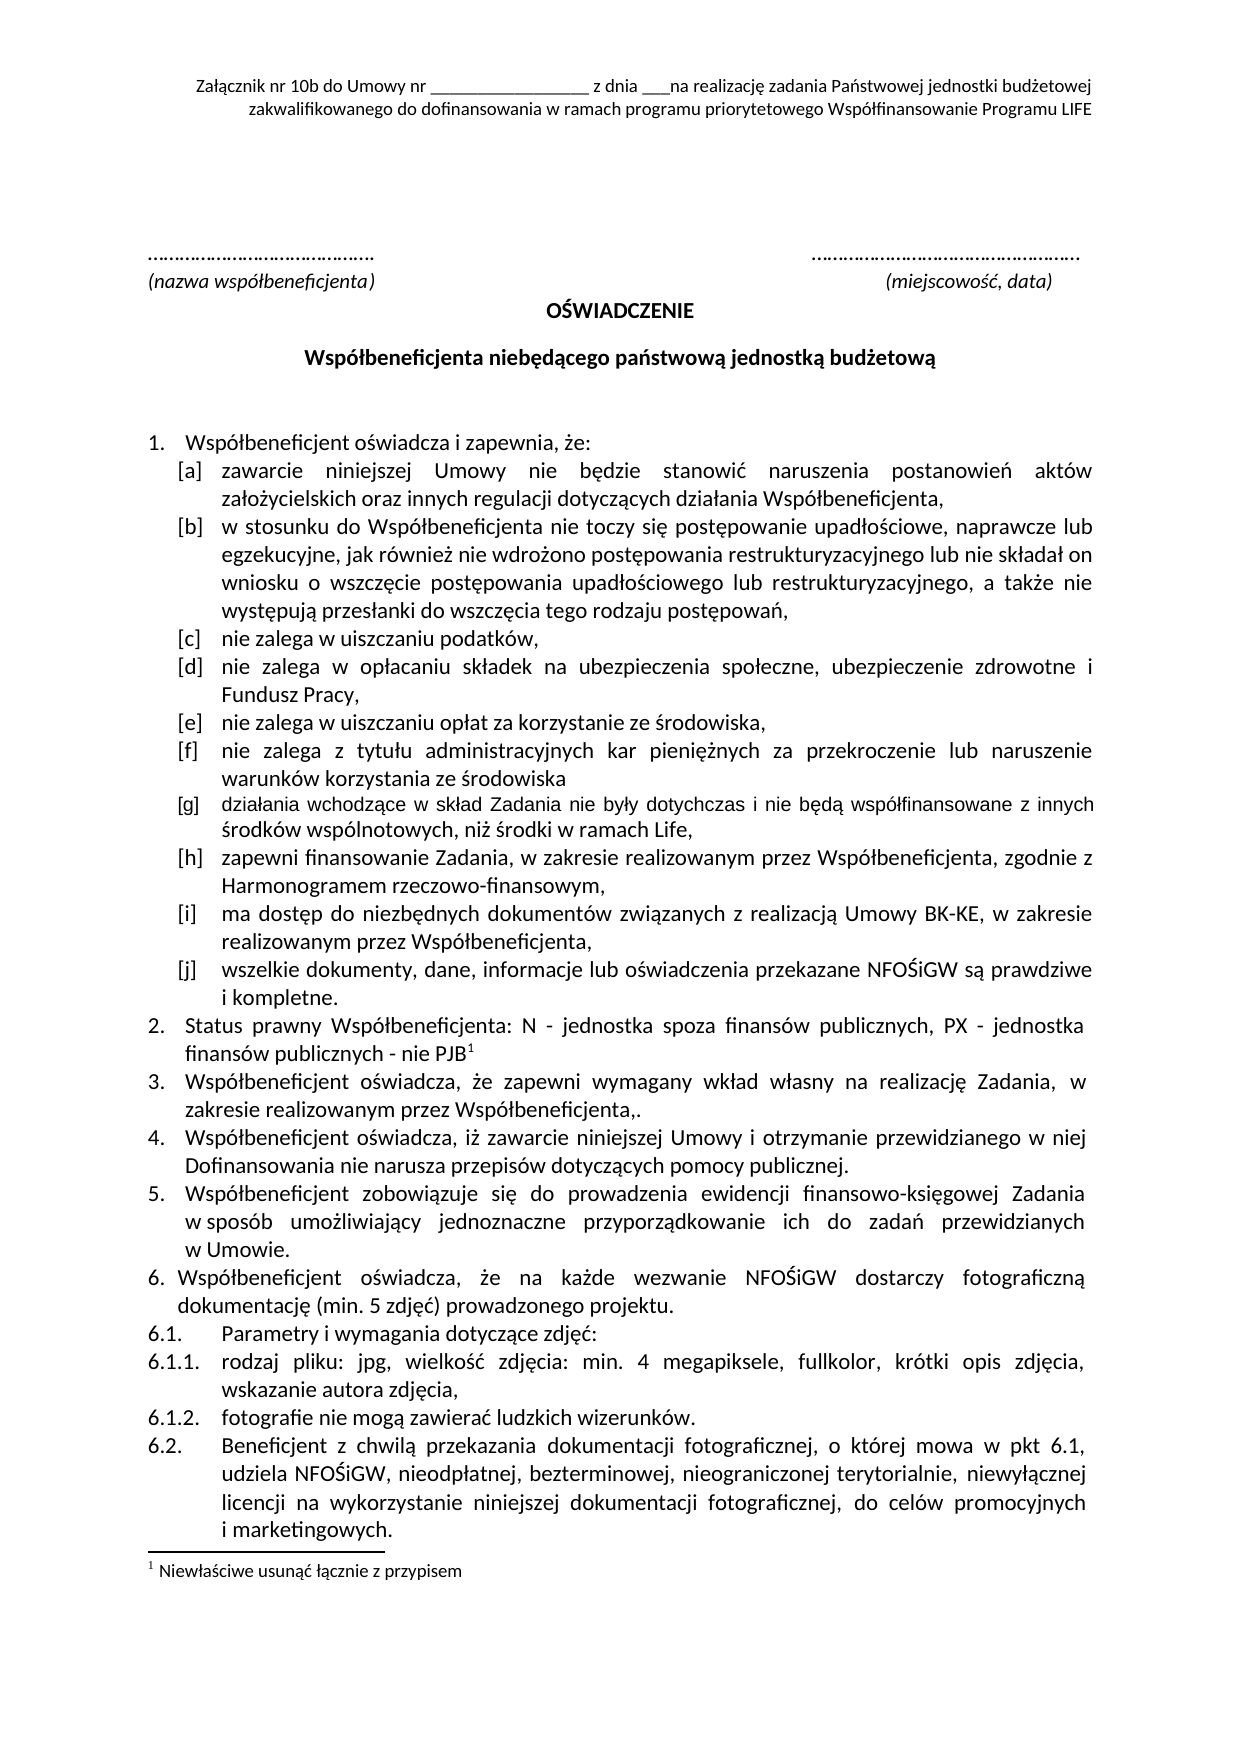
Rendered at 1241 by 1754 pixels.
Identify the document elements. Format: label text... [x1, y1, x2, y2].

text [e] nie zalega w uiszczaniu opłat za korzystanie ze środowiska, [177, 708, 1094, 736]
title 5. Współbeneficjent zobowiązuje się do prowadzenia ewidencji finansowo-księgowej Zadania w sposób umożliwiający jednoznaczne przyporządkowanie ich do zadań przewidzianych w Umowie. [148, 1179, 1086, 1263]
title 3. Współbeneficjent oświadcza, że zapewni wymagany wkład własny na realizację Zadania, w zakresie realizowanym przez Współbeneficjenta,. [148, 1067, 1086, 1123]
text [i] ma dostęp do niezbędnych dokumentów związanych z realizacją Umowy BK-KE, w zakresie realizowanym przez Współbeneficjenta, [177, 899, 1094, 955]
title Parametry i wymagania dotyczące zdjęć: [148, 1319, 1086, 1347]
title Współbeneficjent oświadcza, że na każde wezwanie NFOŚiGW dostarczy fotograficzną dokumentację (min. 5 zdjęć) prowadzonego projektu. [148, 1263, 1086, 1319]
text [h] zapewni finansowanie Zadania, w zakresie realizowanym przez Współbeneficjenta, zgodnie z Harmonogramem rzeczowo-finansowym, [177, 843, 1094, 899]
text [g] działania wchodzące w skład Zadania nie były dotychczas i nie będą współfinansowane z innych środków wspólnotowych, niż środki w ramach Life, [177, 792, 1094, 843]
title fotografie nie mogą zawierać ludzkich wizerunków. [148, 1403, 1086, 1432]
text OŚWIADCZENIE [148, 296, 1093, 324]
title Beneficjent z chwilą przekazania dokumentacji fotograficznej, o której mowa w pkt 6.1, udziela NFOŚiGW, nieodpłatnej, bezterminowej, nieograniczonej terytorialnie, niewyłącznej licencji na wykorzystanie niniejszej dokumentacji fotograficznej, do celów promocyjnych i marketingowych. [148, 1432, 1086, 1544]
text (nazwa współbeneficjenta ) (miejscowość, data) [148, 268, 1093, 294]
text [b] w stosunku do Współbeneficjenta nie toczy się postępowanie upadłościowe, naprawcze lub egzekucyjne, jak również nie wdrożono postępowania restrukturyzacyjnego lub nie składał on wniosku o wszczęcie postępowania upadłościowego lub restrukturyzacyjnego, a także nie występują przesłanki do wszczęcia tego rodzaju postępowań, [177, 512, 1094, 624]
text [c] nie zalega w uiszczaniu podatków, [177, 624, 1094, 652]
title 4. Współbeneficjent oświadcza, iż zawarcie niniejszej Umowy i otrzymanie przewidzianego w niej Dofinansowania nie narusza przepisów dotyczących pomocy publicznej. [148, 1123, 1086, 1179]
text [j] wszelkie dokumenty, dane, informacje lub oświadczenia przekazane NFOŚiGW są prawdziwe i kompletne. [177, 955, 1094, 1011]
text Współbeneficjenta niebędącego państwową jednostką budżetową [148, 343, 1093, 371]
text [a] zawarcie niniejszej Umowy nie będzie stanowić naruszenia postanowień aktów założycielskich oraz innych regulacji dotyczących działania Współbeneficjenta, [177, 456, 1094, 512]
title rodzaj pliku: jpg, wielkość zdjęcia: min. 4 megapiksele, fullkolor, krótki opis zdjęcia, wskazanie autora zdjęcia, [148, 1347, 1086, 1403]
title 2. Status prawny Współbeneficjenta: N - jednostka spoza finansów publicznych, PX - jednostka finansów publicznych - nie PJB [148, 1011, 1086, 1067]
text [f] nie zalega z tytułu administracyjnych kar pieniężnych za przekroczenie lub naruszenie warunków korzystania ze środowiska [177, 736, 1094, 792]
title 1. Współbeneficjent oświadcza i zapewnia, że: [148, 428, 1093, 456]
text ……………………………………. …………………………………………… [148, 238, 1093, 266]
text [d] nie zalega w opłacaniu składek na ubezpieczenia społeczne, ubezpieczenie zdrowotne i Fundusz Pracy, [177, 652, 1094, 708]
